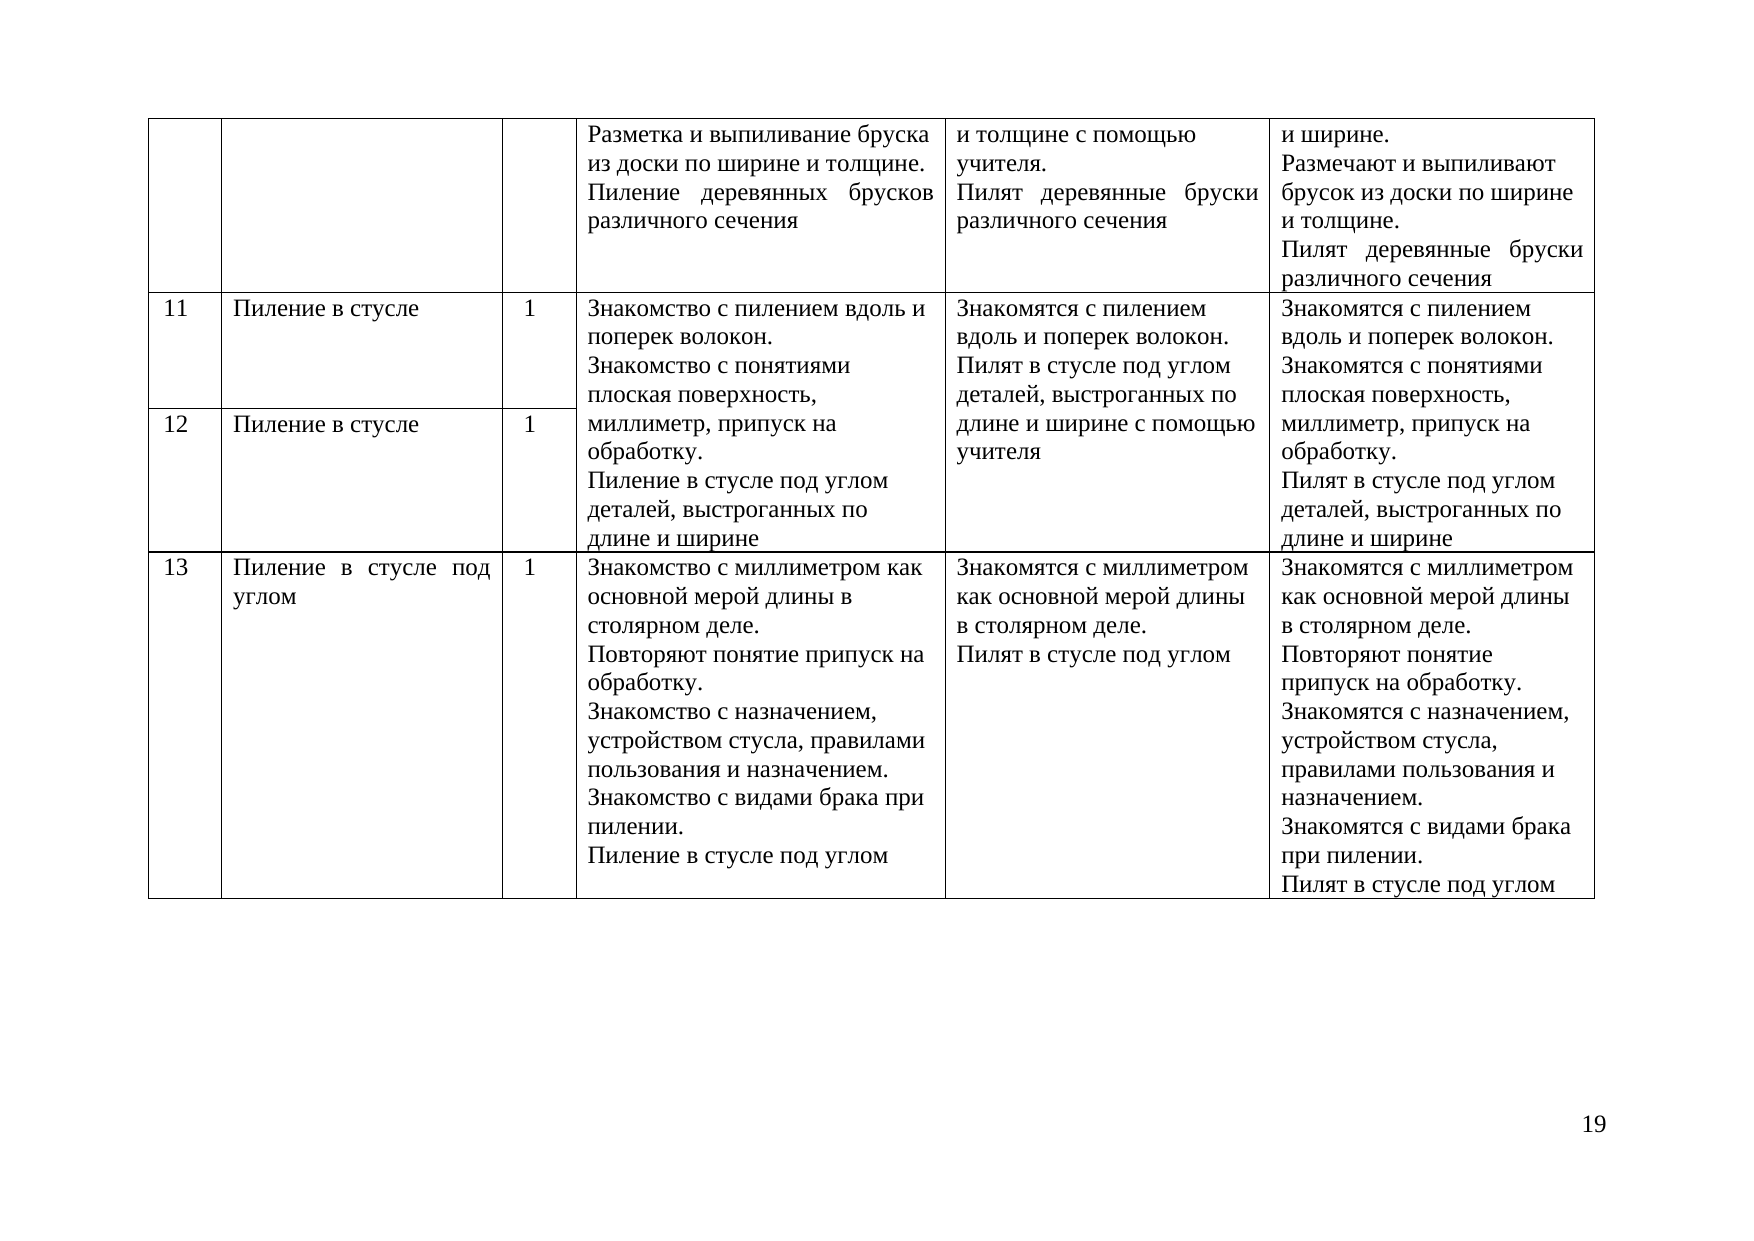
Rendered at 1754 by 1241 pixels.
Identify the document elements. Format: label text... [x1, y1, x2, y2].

table_cell Знакомство с миллиметром как основной мерой длины в столярном деле. Повторяют понятие припуск на обработку. Знакомство с назначением, устройством стусла, правилами пользования и назначением. Знакомство с видами брака при пилении. Пиление в стусле под углом [577, 553, 945, 897]
table_cell 1 [503, 293, 576, 408]
table_cell Знакомятся с миллиметром как основной мерой длины в столярном деле. Повторяют понятие припуск на обработку. Знакомятся с назначением, устройством стусла, правилами пользования и назначением. Знакомятся с видами брака при пилении. Пилят в стусле под углом [1270, 553, 1594, 897]
table_cell Знакомятся с пилением вдоль и поперек волокон. Пилят в стусле под углом деталей, выстроганных по длине и ширине с помощью учителя [946, 293, 1269, 551]
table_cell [1270, 119, 1594, 292]
table_cell 1 [503, 119, 576, 292]
table_cell 1 [503, 553, 576, 897]
table_cell 13 [149, 553, 221, 897]
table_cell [577, 119, 945, 292]
table_cell 12 [149, 409, 221, 551]
table_cell Пиление в стусле [222, 409, 502, 551]
table_cell Знакомство с пилением вдоль и поперек волокон. Знакомство с понятиями плоская поверхность, миллиметр, припуск на обработку. Пиление в стусле под углом деталей, выстроганных по длине и ширине [577, 293, 945, 551]
table_cell Пиление в стусле под углом [222, 553, 502, 897]
table_cell 1 [503, 409, 576, 551]
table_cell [222, 119, 502, 292]
table_cell Знакомятся с миллиметром как основной мерой длины в столярном деле. Пилят в стусле под углом [946, 553, 1269, 897]
table_cell Знакомятся с пилением вдоль и поперек волокон. Знакомятся с понятиями плоская поверхность, миллиметр, припуск на обработку. Пилят в стусле под углом деталей, выстроганных по длине и ширине [1270, 293, 1594, 551]
table_cell 10 [149, 119, 221, 292]
table_cell Пиление в стусле [222, 293, 502, 408]
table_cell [946, 119, 1269, 292]
table_cell 11 [149, 293, 221, 408]
